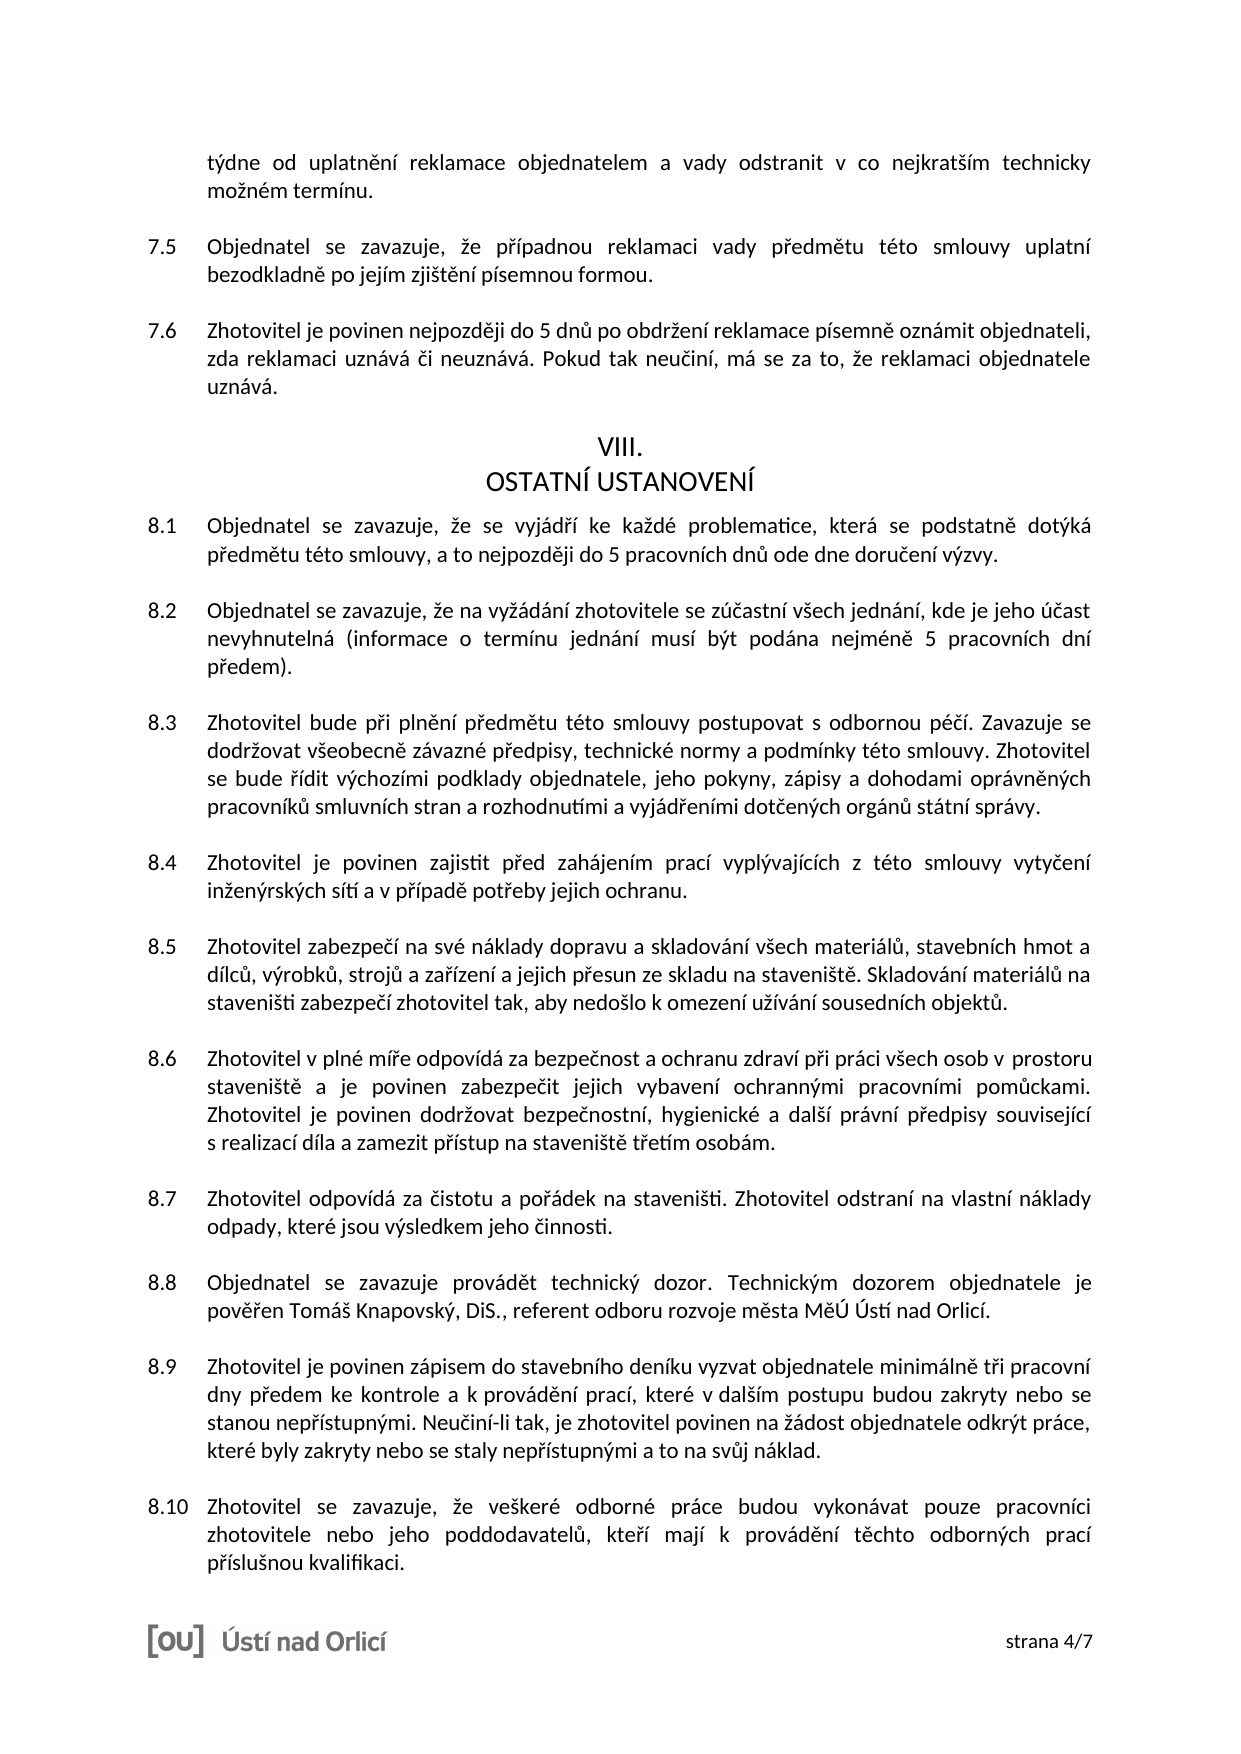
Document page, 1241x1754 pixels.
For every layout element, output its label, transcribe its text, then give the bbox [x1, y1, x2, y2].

text 8.2 Objednatel se zavazuje, že na vyžádání zhotovitele se zúčastní všech jednání, kde je jeho účast nevyhnutelná (informace o termínu jednání musí být podána nejméně 5 pracovních dní předem). [148, 596, 1092, 680]
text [148, 148, 1092, 204]
picture [147, 1623, 388, 1659]
text 7.6 Zhotovitel je povinen nejpozději do 5 dnů po obdržení reklamace písemně oznámit objednateli, zda reklamaci uznává či neuznává. Pokud tak neučiní, má se za to, že reklamaci objednatele uznává. [148, 316, 1092, 400]
text VIII. [148, 428, 1092, 463]
text 8.4 Zhotovitel je povinen zajistit před zahájením prací vyplývajících z této smlouvy vytyčení inženýrských sítí a v případě potřeby jejich ochranu. [148, 848, 1092, 904]
text 8.10 Zhotovitel se zavazuje, že veškeré odborné práce budou vykonávat pouze pracovníci zhotovitele nebo jeho poddodavatelů, kteří mají k provádění těchto odborných prací příslušnou kvalifikaci. [148, 1492, 1092, 1576]
text 8.3 Zhotovitel bude při plnění předmětu této smlouvy postupovat s odbornou péčí. Zavazuje se dodržovat všeobecně závazné předpisy, technické normy a podmínky této smlouvy. Zhotovitel se bude řídit výchozími podklady objednatele, jeho pokyny, zápisy a dohodami oprávněných pracovníků smluvních stran a rozhodnutími a vyjádřeními dotčených orgánů státní správy. [148, 708, 1092, 820]
text 8.6 Zhotovitel v plné míře odpovídá za bezpečnost a ochranu zdraví při práci všech osob v prostoru staveniště a je povinen zabezpečit jejich vybavení ochrannými pracovními pomůckami. Zhotovitel je povinen dodržovat bezpečnostní, hygienické a další právní předpisy související s realizací díla a zamezit přístup na staveniště třetím osobám. [148, 1044, 1092, 1156]
text 8.1 Objednatel se zavazuje, že se vyjádří ke každé problematice, která se podstatně dotýká předmětu této smlouvy, a to nejpozději do 5 pracovních dnů ode dne doručení výzvy. [148, 512, 1092, 568]
text 8.5 Zhotovitel zabezpečí na své náklady dopravu a skladování všech materiálů, stavebních hmot a dílců, výrobků, strojů a zařízení a jejich přesun ze skladu na staveniště. Skladování materiálů na staveništi zabezpečí zhotovitel tak, aby nedošlo k omezení užívání sousedních objektů. [148, 932, 1092, 1016]
text 8.8 Objednatel se zavazuje provádět technický dozor. Technickým dozorem objednatele je pověřen Tomáš Knapovský, DiS., referent odboru rozvoje města MěÚ Ústí nad Orlicí. [148, 1268, 1092, 1324]
text 8.9 Zhotovitel je povinen zápisem do stavebního deníku vyzvat objednatele minimálně tři pracovní dny předem ke kontrole a k provádění prací, které v dalším postupu budou zakryty nebo se stanou nepřístupnými. Neučiní-li tak, je zhotovitel povinen na žádost objednatele odkrýt práce, které byly zakryty nebo se staly nepřístupnými a to na svůj náklad. [148, 1352, 1092, 1464]
text 7.5 Objednatel se zavazuje, že případnou reklamaci vady předmětu této smlouvy uplatní bezodkladně po jejím zjištění písemnou formou. [148, 232, 1092, 288]
text 8.7 Zhotovitel odpovídá za čistotu a pořádek na staveništi. Zhotovitel odstraní na vlastní náklady odpady, které jsou výsledkem jeho činnosti. [148, 1184, 1092, 1240]
text ostatní ustanovení [148, 463, 1092, 499]
